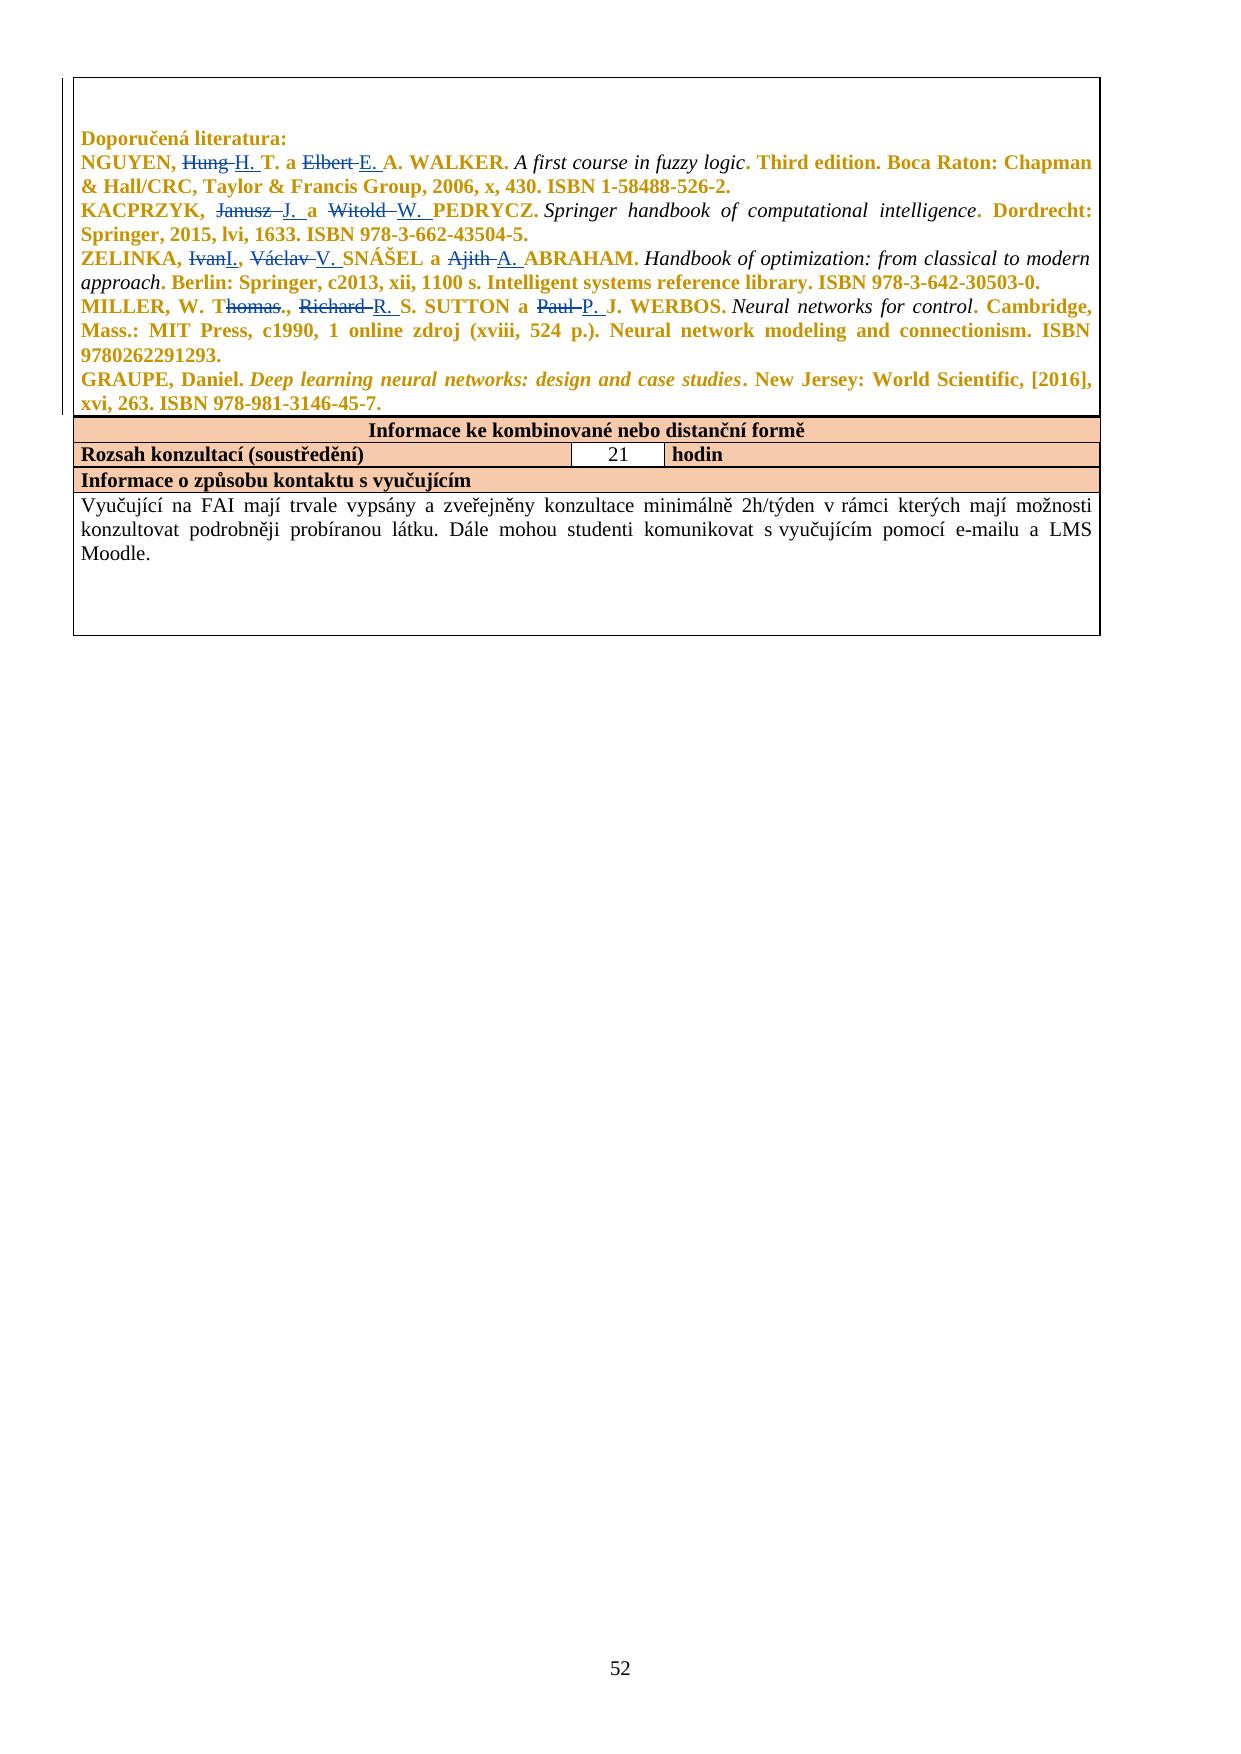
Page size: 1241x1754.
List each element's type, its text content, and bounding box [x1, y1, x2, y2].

table_cell Informace ke kombinované nebo distanční formě [74, 418, 1100, 442]
table_cell Informace o způsobu kontaktu s vyučujícím [74, 468, 1099, 492]
table_cell Rozsah konzultací (soustředění) [74, 443, 571, 466]
table_cell 21 [572, 443, 664, 466]
table_cell hodin [665, 443, 1099, 466]
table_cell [74, 78, 1099, 415]
table_cell Vyučující na FAI mají trvale vypsány a zveřejněny konzultace minimálně 2h/týden v rámci kterých mají možnosti konzultovat podrobněji probíranou látku. Dále mohou studenti komunikovat s vyučujícím pomocí e-mailu a LMS Moodle. [74, 493, 1099, 634]
